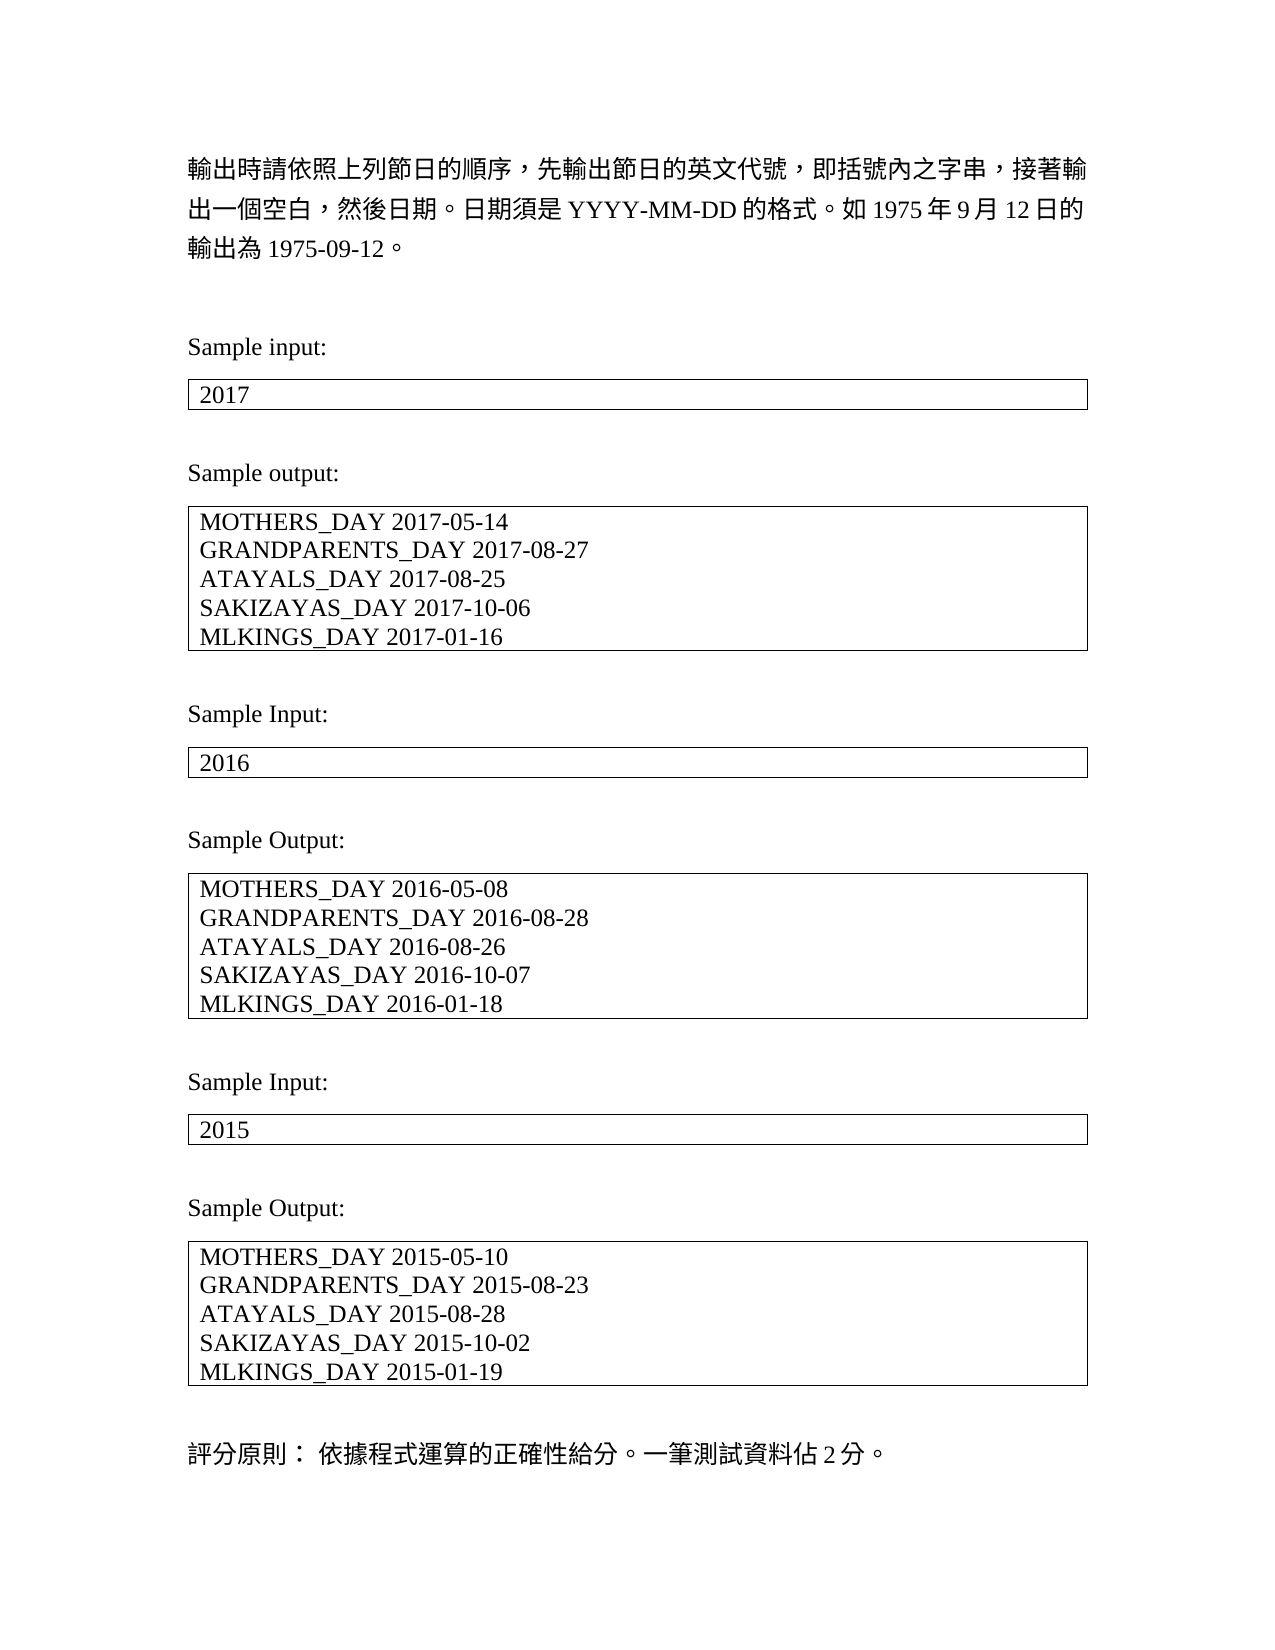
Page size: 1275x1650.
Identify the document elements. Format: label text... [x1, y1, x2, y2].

text Sample Input: [187, 1067, 1087, 1095]
text Sample input: [187, 332, 1087, 360]
table_header MOTHERS_DAY 2017-05-14 GRANDPARENTS_DAY 2017-08-27 ATAYALS_DAY 2017-08-25 SAKIZAYAS_DAY 2017-10-06 MLKINGS_DAY 2017-01-16 [189, 507, 1087, 650]
text 評分原則： 依據程式運算的正確性給分。一筆測試資料佔2分。 [187, 1434, 1087, 1470]
table_header MOTHERS_DAY 2016-05-08 GRANDPARENTS_DAY 2016-08-28 ATAYALS_DAY 2016-08-26 SAKIZAYAS_DAY 2016-10-07 MLKINGS_DAY 2016-01-18 [189, 874, 1087, 1018]
table_header 2016 [189, 748, 1087, 777]
table_header 2017 [189, 380, 1087, 409]
text Sample Output: [187, 825, 1087, 854]
table_header 2015 [189, 1115, 1087, 1144]
text 輸出時請依照上列節日的順序，先輸出節日的英文代號，即括號內之字串，接著輸出一個空白，然後日期。日期須是YYYY-MM-DD的格式。如1975年9月12日的輸出為1975-09-12。 [187, 150, 1087, 264]
text Sample output: [187, 458, 1087, 487]
table_header MOTHERS_DAY 2015-05-10 GRANDPARENTS_DAY 2015-08-23 ATAYALS_DAY 2015-08-28 SAKIZAYAS_DAY 2015-10-02 MLKINGS_DAY 2015-01-19 [189, 1242, 1087, 1385]
text Sample Output: [187, 1193, 1087, 1222]
text Sample Input: [187, 699, 1087, 728]
